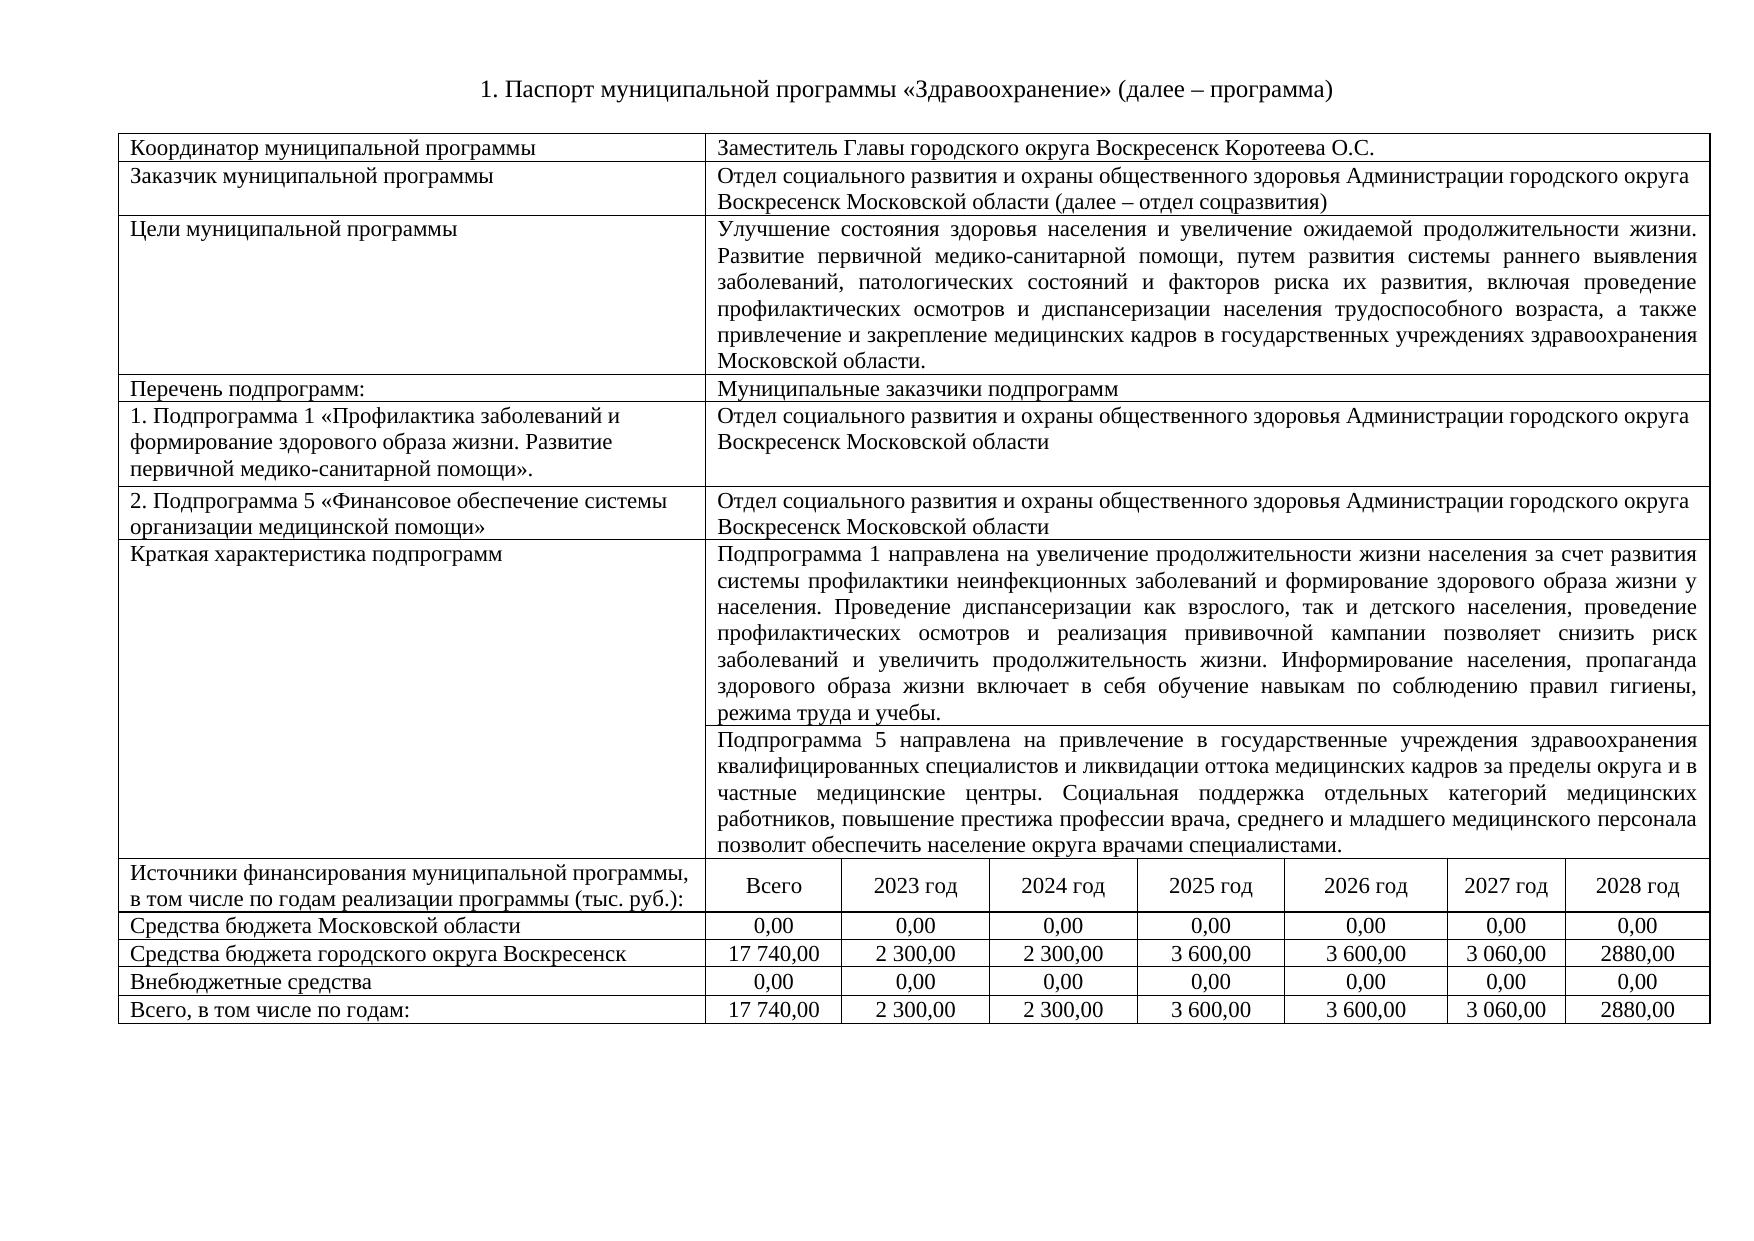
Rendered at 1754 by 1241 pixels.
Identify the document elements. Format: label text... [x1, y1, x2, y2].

table_cell 0,00 [842, 967, 989, 995]
table_cell 2 300,00 [990, 940, 1137, 966]
table_cell 0,00 [1285, 967, 1447, 995]
table_cell 2024 год [990, 859, 1137, 911]
table_cell 2025 год [1138, 859, 1284, 911]
table_cell 3 060,00 [1448, 996, 1565, 1023]
table_cell 0,00 [990, 967, 1137, 995]
table_cell 0,00 [1566, 967, 1709, 995]
table_cell Отдел социального развития и охраны общественного здоровья Администрации городского округа Воскресенск Московской области [706, 487, 1709, 539]
table_cell 0,00 [1448, 967, 1565, 995]
table_cell Муниципальные заказчики подпрограмм [706, 375, 1709, 401]
table_cell 17 740,00 [706, 940, 841, 966]
table_cell Внебюджетные средства [119, 967, 705, 995]
table_cell 0,00 [1138, 967, 1284, 995]
table_cell 0,00 [706, 967, 841, 995]
table_header Заместитель Главы городского округа Воскресенск Коротеева О.С. [706, 134, 1709, 161]
table_cell 3 600,00 [1138, 996, 1284, 1023]
table_cell 2880,00 [1566, 996, 1709, 1023]
table_cell Подпрограмма 1 направлена на увеличение продолжительности жизни населения за счет развития системы профилактики неинфекционных заболеваний и формирование здорового образа жизни у населения. Проведение диспансеризации как взрослого, так и детского населения, проведение профилактических осмотров и реализация прививочной кампании позволяет снизить риск заболеваний и увеличить продолжительность жизни. Информирование населения, пропаганда здорового образа жизни включает в себя обучение навыкам по соблюдению правил гигиены, режима труда и учебы. [706, 540, 1709, 725]
table_cell Средства бюджета городского округа Воскресенск [119, 940, 705, 966]
table_cell 2 300,00 [842, 940, 989, 966]
table_cell Всего, в том числе по годам: [119, 996, 705, 1023]
table_cell 3 060,00 [1448, 940, 1565, 966]
table_cell 3 600,00 [1285, 940, 1447, 966]
table_cell 1. Подпрограмма 1 «Профилактика заболеваний и формирование здорового образа жизни. Развитие первичной медико-санитарной помощи». [119, 402, 705, 486]
table_cell 0,00 [1566, 913, 1709, 939]
table_cell Заказчик муниципальной программы [119, 162, 705, 214]
text 1. Паспорт муниципальной программы «Здравоохранение» (далее – программа) [118, 74, 1695, 103]
table_cell 2 300,00 [842, 996, 989, 1023]
table_header Координатор муниципальной программы [119, 134, 705, 161]
table_cell 3 600,00 [1138, 940, 1284, 966]
table_cell Источники финансирования муниципальной программы, в том числе по годам реализации программы (тыс. руб.): [119, 859, 705, 911]
table_cell 2026 год [1285, 859, 1447, 911]
table_cell Отдел социального развития и охраны общественного здоровья Администрации городского округа Воскресенск Московской области [706, 402, 1709, 486]
table_cell 2. Подпрограмма 5 «Финансовое обеспечение системы организации медицинской помощи» [119, 487, 705, 539]
table_cell 3 600,00 [1285, 996, 1447, 1023]
table_cell 0,00 [1285, 913, 1447, 939]
table_cell Отдел социального развития и охраны общественного здоровья Администрации городского округа Воскресенск Московской области (далее – отдел соцразвития) [706, 162, 1709, 214]
table_cell Улучшение состояния здоровья населения и увеличение ожидаемой продолжительности жизни. Развитие первичной медико-санитарной помощи, путем развития системы раннего выявления заболеваний, патологических состояний и факторов риска их развития, включая проведение профилактических осмотров и диспансеризации населения трудоспособного возраста, а также привлечение и закрепление медицинских кадров в государственных учреждениях здравоохранения Московской области. [706, 216, 1709, 374]
table_cell Средства бюджета Московской области [119, 913, 705, 939]
table_cell Подпрограмма 5 направлена на привлечение в государственные учреждения здравоохранения квалифицированных специалистов и ликвидации оттока медицинских кадров за пределы округа и в частные медицинские центры. Социальная поддержка отдельных категорий медицинских работников, повышение престижа профессии врача, среднего и младшего медицинского персонала позволит обеспечить население округа врачами специалистами. [706, 726, 1709, 858]
table_cell Всего [706, 859, 841, 911]
table_cell 2028 год [1566, 859, 1709, 911]
table_cell 17 740,00 [706, 996, 841, 1023]
table_cell Краткая характеристика подпрограмм [119, 540, 705, 858]
table_cell 2880,00 [1566, 940, 1709, 966]
table_cell 2 300,00 [990, 996, 1137, 1023]
table_cell 0,00 [706, 913, 841, 939]
table_cell Цели муниципальной программы [119, 216, 705, 374]
table_cell 0,00 [842, 913, 989, 939]
table_cell 0,00 [1448, 913, 1565, 939]
table_cell 2023 год [842, 859, 989, 911]
table_cell 2027 год [1448, 859, 1565, 911]
table_cell Перечень подпрограмм: [119, 375, 705, 401]
table_cell 0,00 [1138, 913, 1284, 939]
table_cell 0,00 [990, 913, 1137, 939]
